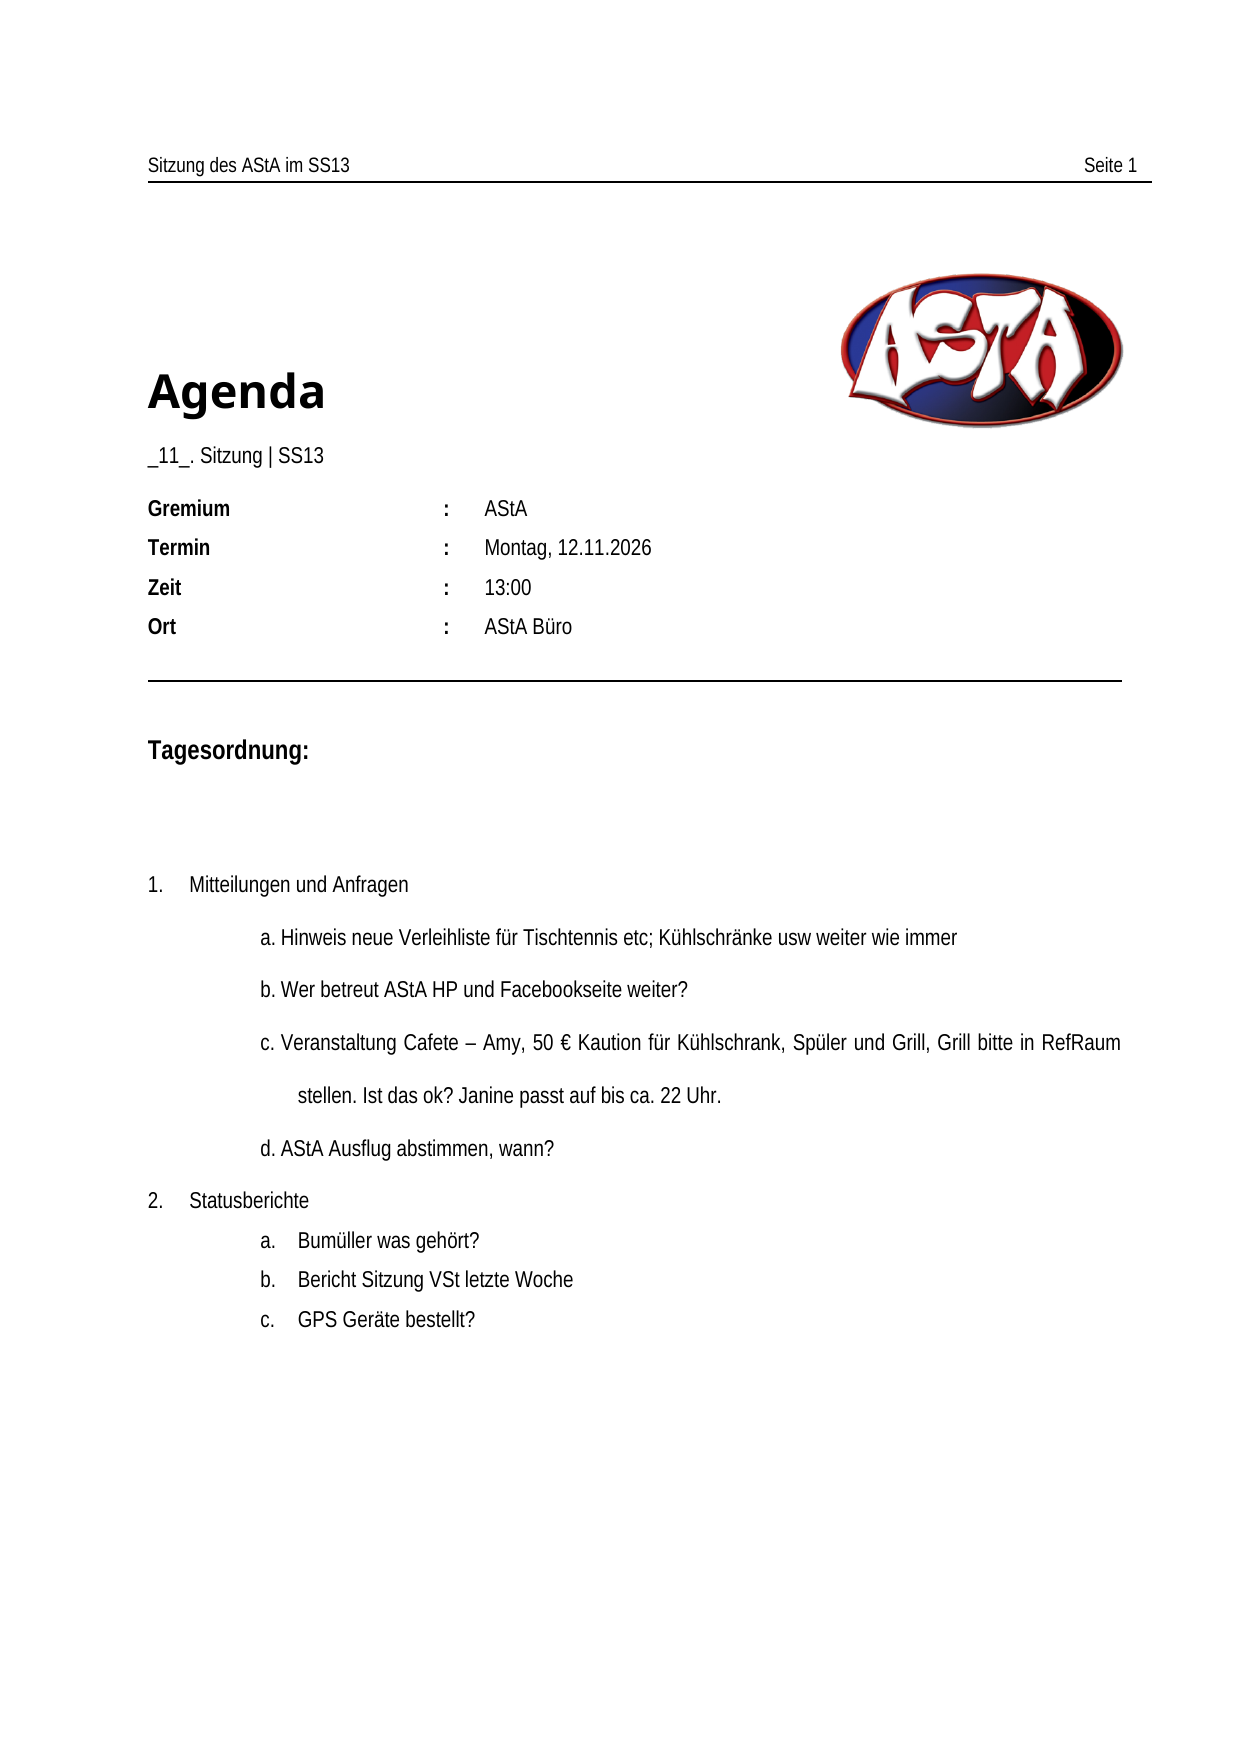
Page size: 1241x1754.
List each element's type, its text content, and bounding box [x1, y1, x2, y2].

list Mitteilungen und Anfragen [148, 871, 1122, 897]
text _11_. Sitzung | SS13 [148, 442, 1122, 468]
list Wer betreut AStA HP und Facebookseite weiter? [260, 976, 1122, 1003]
list Veranstaltung Cafete – Amy, 50 € Kaution für Kühlschrank, Spüler und Grill, Grill bitte in RefRaum stellen. Ist das ok? Janine passt auf bis ca. 22 Uhr. [260, 1029, 1122, 1108]
list AStA Ausflug abstimmen, wann? [260, 1134, 1122, 1161]
list Bumüller was gehört? [260, 1227, 1122, 1253]
list GPS Geräte bestellt? [260, 1306, 1122, 1332]
list Bericht Sitzung VSt letzte Woche [260, 1266, 1122, 1292]
text Gremium : AStA [148, 494, 1122, 521]
text Termin : Montag, 24.06.2013 [148, 534, 1122, 560]
list Statusberichte [148, 1187, 1122, 1213]
list Hinweis neue Verleihliste für Tischtennis etc; Kühlschränke usw weiter wie immer [260, 924, 1122, 950]
text Agenda [148, 359, 833, 423]
text Zeit : 13:00 [148, 573, 1122, 600]
text Tagesordnung: [148, 734, 1122, 766]
picture [833, 259, 1134, 450]
text Ort : AStA Büro [148, 613, 1122, 639]
